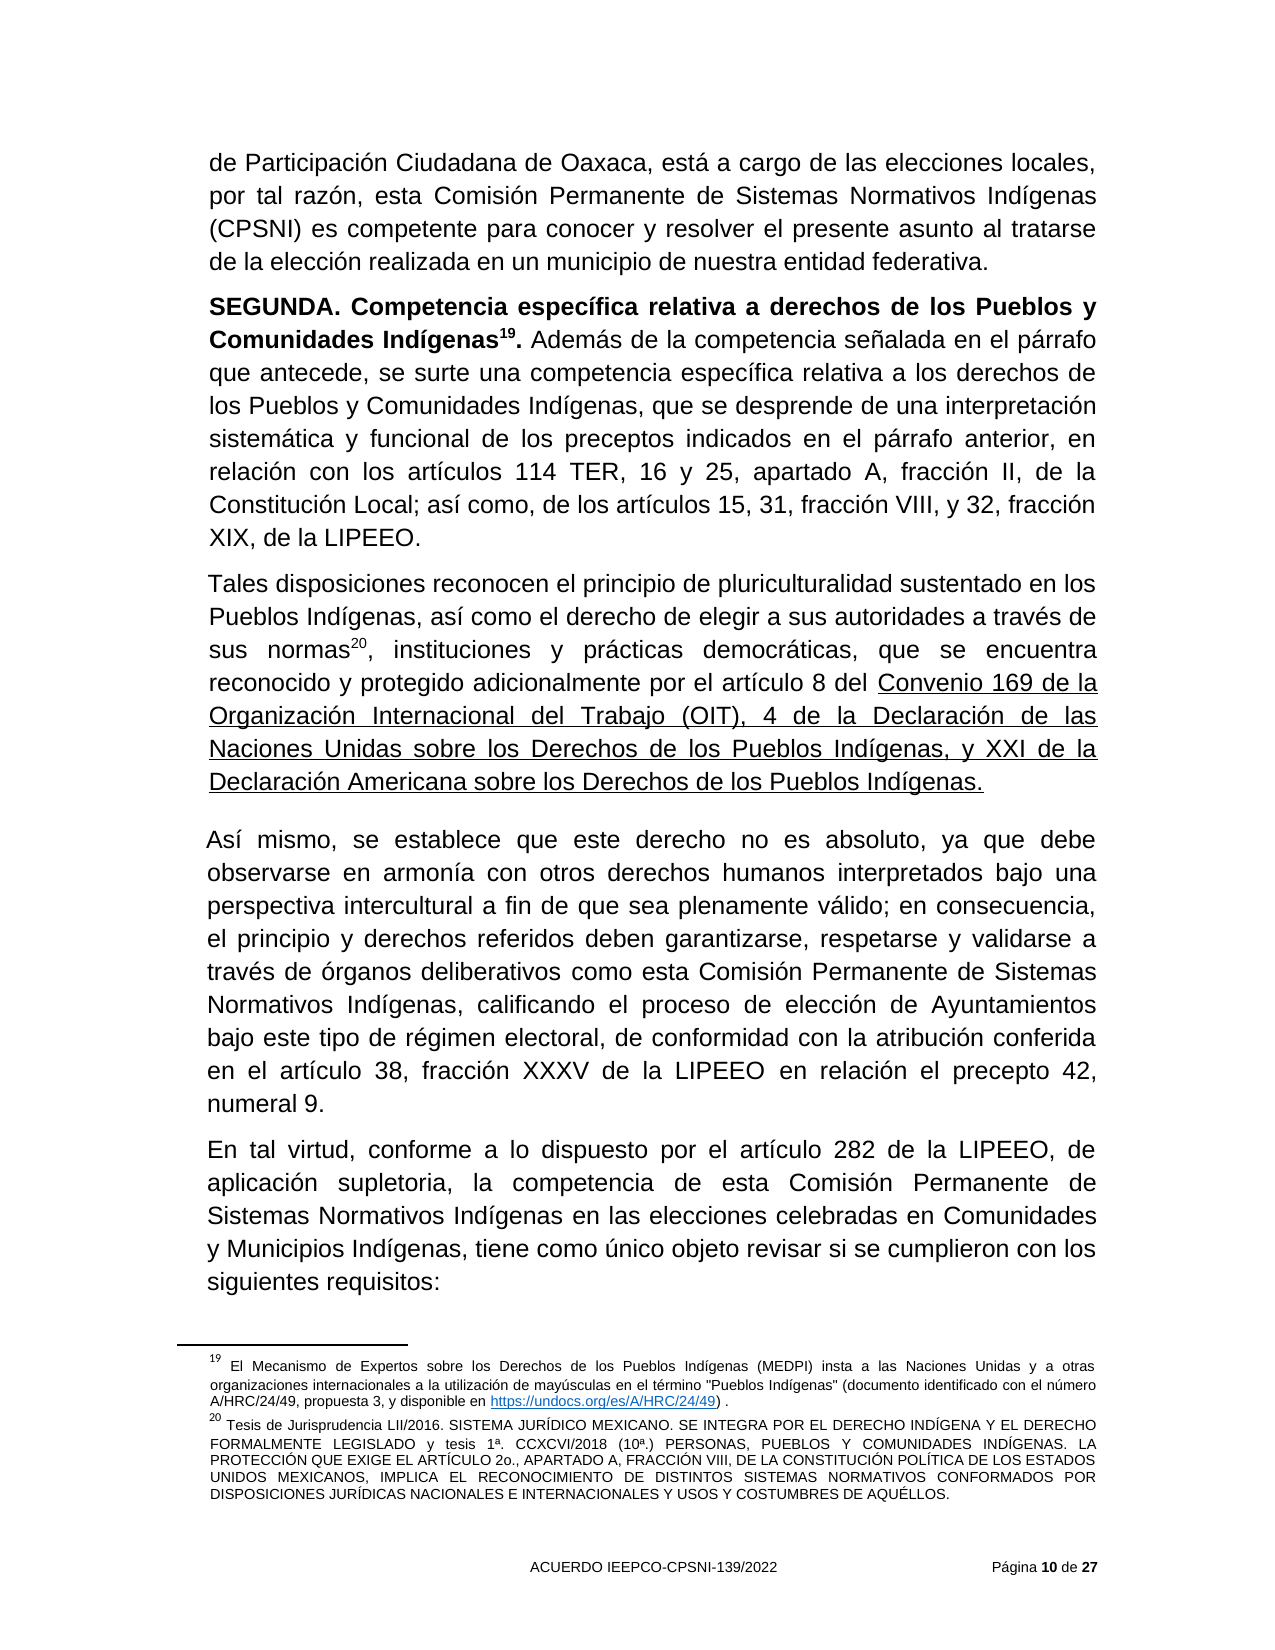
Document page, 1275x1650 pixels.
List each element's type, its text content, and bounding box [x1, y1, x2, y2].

text Tales disposiciones reconocen el principio de pluriculturalidad sustentado en los Pueblos Indígenas, así como el derecho de elegir a sus autoridades a través de sus normas, instituciones y prácticas democráticas, que se encuentra reconocido y protegido adicionalmente por el artículo 8 del Convenio 169 de la Organización Internacional del Trabajo (OIT), 4 de la Declaración de las Naciones Unidas sobre los Derechos de los Pueblos Indígenas, y XXI de la Declaración Americana sobre los Derechos de los Pueblos Indígenas. [207, 569, 1098, 796]
text SEGUNDA. Competencia específica relativa a derechos de los Pueblos y Comunidades Indígenas. Además de la competencia señalada en el párrafo que antecede, se surte una competencia específica relativa a los derechos de los Pueblos y Comunidades Indígenas, que se desprende de una interpretación sistemática y funcional de los preceptos indicados en el párrafo anterior, en relación con los artículos 114 TER, 16 y 25, apartado A, fracción II, de la Constitución Local; así como, de los artículos 15, 31, fracción VIII, y 32, fracción XIX, de la LIPEEO. [209, 292, 1098, 552]
text Así mismo, se establece que este derecho no es absoluto, ya que debe observarse en armonía con otros derechos humanos interpretados bajo una perspectiva intercultural a fin de que sea plenamente válido; en consecuencia, el principio y derechos referidos deben garantizarse, respetarse y validarse a través de órganos deliberativos como esta Comisión Permanente de Sistemas Normativos Indígenas, calificando el proceso de elección de Ayuntamientos bajo este tipo de régimen electoral, de conformidad con la atribución conferida en el artículo 38, fracción XXXV de la LIPEEO en relación el precepto 42, numeral 9. [206, 825, 1098, 1118]
text En tal virtud, conforme a lo dispuesto por el artículo 282 de la LIPEEO, de aplicación supletoria, la competencia de esta Comisión Permanente de Sistemas Normativos Indígenas en las elecciones celebradas en Comunidades y Municipios Indígenas, tiene como único objeto revisar si se cumplieron con los siguientes requisitos: [207, 1135, 1098, 1296]
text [209, 148, 1098, 275]
